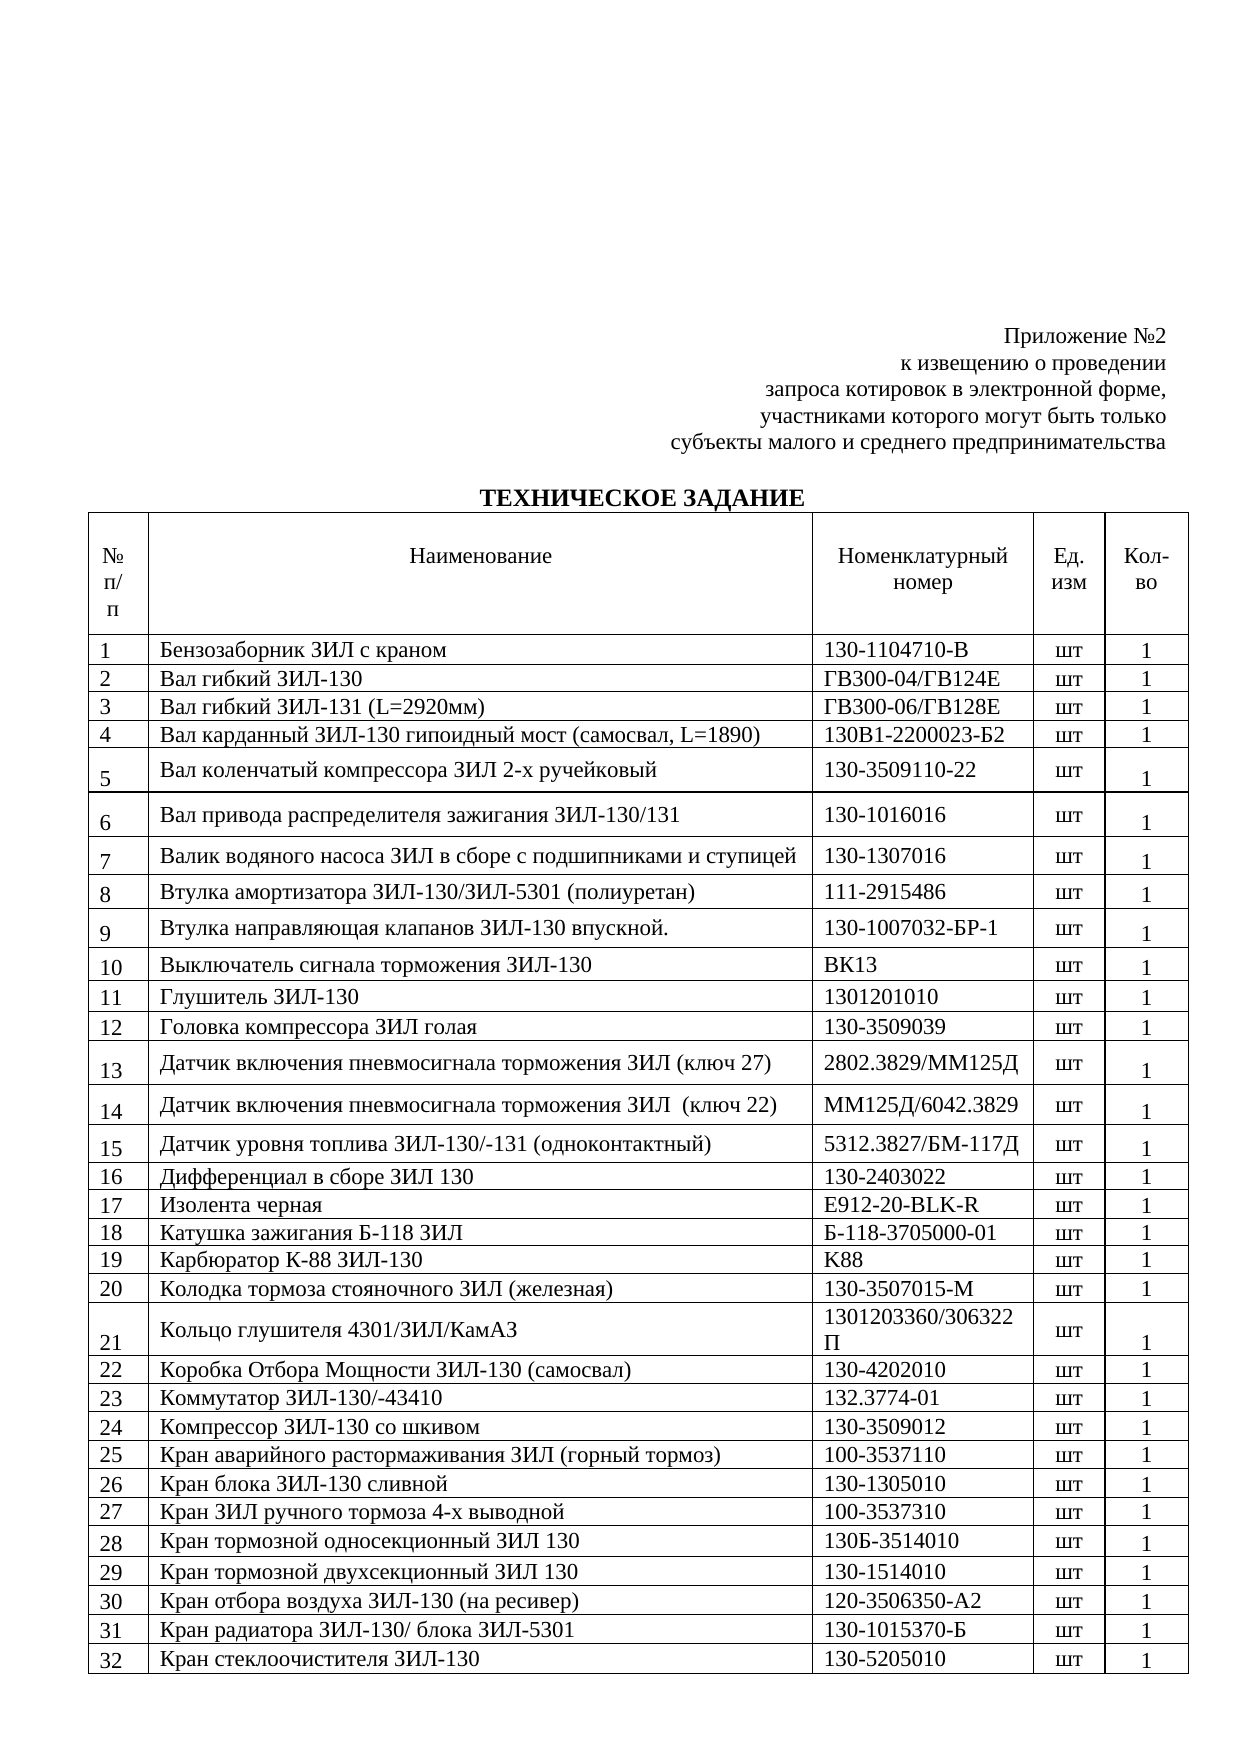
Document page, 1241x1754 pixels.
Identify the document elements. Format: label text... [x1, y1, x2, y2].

table_cell 130-3507015-М [813, 1274, 1033, 1302]
table_cell шт [1034, 1586, 1104, 1614]
table_cell Кольцо глушителя 4301/ЗИЛ/КамАЗ [149, 1303, 812, 1355]
table_cell Вал привода распределителя зажигания ЗИЛ-130/131 [149, 793, 812, 836]
table_cell шт [1034, 1526, 1104, 1556]
table_cell 1 [1106, 1356, 1188, 1383]
table_cell 130-1307016 [813, 837, 1033, 874]
table_cell Кран тормозной двухсекционный ЗИЛ 130 [149, 1557, 812, 1585]
table_cell Головка компрессора ЗИЛ голая [149, 1012, 812, 1040]
table_cell Компрессор ЗИЛ-130 со шкивом [149, 1412, 812, 1440]
table_header Ед. изм [1034, 513, 1104, 633]
table_cell 30 [89, 1586, 148, 1614]
table_cell 22 [89, 1356, 148, 1383]
text ТЕХНИЧЕСКОЕ ЗАДАНИЕ [118, 483, 1167, 512]
table_cell Кран блока ЗИЛ-130 сливной [149, 1469, 812, 1497]
table_cell шт [1034, 721, 1104, 747]
table_cell шт [1034, 981, 1104, 1011]
table_cell 14 [89, 1085, 148, 1124]
table_cell 1 [1106, 837, 1188, 874]
table_cell 1301201010 [813, 981, 1033, 1011]
table_cell Валик водяного насоса ЗИЛ в сборе с подшипниками и ступицей [149, 837, 812, 874]
table_cell 19 [89, 1246, 148, 1273]
table_cell 21 [89, 1303, 148, 1355]
table_cell шт [1034, 1303, 1104, 1355]
text участниками которого могут быть только [118, 402, 1167, 428]
table_cell ГВ300-04/ГВ124Е [813, 665, 1033, 691]
table_cell Кран стеклоочистителя ЗИЛ-130 [149, 1644, 812, 1673]
table_cell шт [1034, 1190, 1104, 1218]
table_cell 1 [1106, 1384, 1188, 1411]
table_cell 2 [89, 665, 148, 691]
table_cell шт [1034, 1219, 1104, 1245]
table_cell 100-3537310 [813, 1498, 1033, 1524]
table_cell шт [1034, 1412, 1104, 1440]
table_cell 130-4202010 [813, 1356, 1033, 1383]
table_cell 4 [89, 721, 148, 747]
table_cell Вал гибкий ЗИЛ-131 (L=2920мм) [149, 692, 812, 719]
table_cell Вал карданный ЗИЛ-130 гипоидный мост (самосвал, L=1890) [149, 721, 812, 747]
table_cell 26 [89, 1469, 148, 1497]
table_cell 100-3537110 [813, 1441, 1033, 1467]
table_cell ГВ300-06/ГВ128Е [813, 692, 1033, 719]
table_cell Дифференциал в сборе ЗИЛ 130 [149, 1163, 812, 1189]
table_cell шт [1034, 909, 1104, 947]
table_cell Кран ЗИЛ ручного тормоза 4-х выводной [149, 1498, 812, 1524]
table_cell 18 [89, 1219, 148, 1245]
table_cell 29 [89, 1557, 148, 1585]
table_cell шт [1034, 1246, 1104, 1273]
table_cell шт [1034, 1041, 1104, 1084]
table_cell шт [1034, 665, 1104, 691]
table_cell Бензозаборник ЗИЛ с краном [149, 635, 812, 664]
table_cell 130-3509012 [813, 1412, 1033, 1440]
table_cell 7 [89, 837, 148, 874]
table_cell 11 [89, 981, 148, 1011]
table_cell 28 [89, 1526, 148, 1556]
table_cell 15 [89, 1125, 148, 1162]
table_cell Колодка тормоза стояночного ЗИЛ (железная) [149, 1274, 812, 1302]
table_cell шт [1034, 1163, 1104, 1189]
text Приложение №2 [118, 323, 1167, 349]
table_cell 130-1104710-В [813, 635, 1033, 664]
table_cell 5 [89, 748, 148, 791]
table_cell шт [1034, 1644, 1104, 1673]
table_cell 1 [1106, 981, 1188, 1011]
table_cell 1 [1106, 1469, 1188, 1497]
table_header Номенклатурный номер [813, 513, 1033, 633]
table_cell 130-3509039 [813, 1012, 1033, 1040]
table_cell шт [1034, 948, 1104, 980]
table_cell Коммутатор ЗИЛ-130/-43410 [149, 1384, 812, 1411]
table_cell 1 [1106, 1303, 1188, 1355]
table_cell 1 [1106, 1274, 1188, 1302]
table_header № п/п [89, 513, 148, 633]
table_cell 1 [1106, 1085, 1188, 1124]
table_cell 2802.3829/ММ125Д [813, 1041, 1033, 1084]
table_cell Кран отбора воздуха ЗИЛ-130 (на ресивер) [149, 1586, 812, 1614]
table_cell 1 [1106, 1041, 1188, 1084]
table_cell Катушка зажигания Б-118 ЗИЛ [149, 1219, 812, 1245]
table_cell Изолента черная [149, 1190, 812, 1218]
table_cell 130В1-2200023-Б2 [813, 721, 1033, 747]
table_cell 130-5205010 [813, 1644, 1033, 1673]
table_cell Датчик уровня топлива ЗИЛ-130/-131 (одноконтактный) [149, 1125, 812, 1162]
table_cell 20 [89, 1274, 148, 1302]
table_cell 130-1514010 [813, 1557, 1033, 1585]
table_cell Кран радиатора ЗИЛ-130/ блока ЗИЛ-5301 [149, 1615, 812, 1643]
table_cell Коробка Отбора Мощности ЗИЛ-130 (самосвал) [149, 1356, 812, 1383]
table_cell Кран тормозной односекционный ЗИЛ 130 [149, 1526, 812, 1556]
table_cell 1 [1106, 793, 1188, 836]
table_cell шт [1034, 748, 1104, 791]
table_cell 6 [89, 793, 148, 836]
table_cell Выключатель сигнала торможения ЗИЛ-130 [149, 948, 812, 980]
table_cell 111-2915486 [813, 875, 1033, 907]
table_cell 120-3506350-А2 [813, 1586, 1033, 1614]
table_cell 17 [89, 1190, 148, 1218]
table_cell 12 [89, 1012, 148, 1040]
table_cell ММ125Д/6042.3829 [813, 1085, 1033, 1124]
table_cell 132.3774-01 [813, 1384, 1033, 1411]
table_cell 1 [1106, 665, 1188, 691]
table_cell 1 [1106, 1586, 1188, 1614]
table_cell 27 [89, 1498, 148, 1524]
table_cell 1 [1106, 1441, 1188, 1467]
table_cell 130-1007032-БР-1 [813, 909, 1033, 947]
table_cell 1 [1106, 875, 1188, 907]
table_cell 16 [89, 1163, 148, 1189]
text запроса котировок в электронной форме, [118, 375, 1167, 402]
table_cell 1 [1106, 1246, 1188, 1273]
table_cell шт [1034, 837, 1104, 874]
table_cell шт [1034, 1615, 1104, 1643]
table_cell ВК13 [813, 948, 1033, 980]
table_cell шт [1034, 1085, 1104, 1124]
table_cell 1 [1106, 1644, 1188, 1673]
table_cell шт [1034, 1274, 1104, 1302]
table_cell 1 [1106, 635, 1188, 664]
table_cell Кран аварийного растормаживания ЗИЛ (горный тормоз) [149, 1441, 812, 1467]
table_cell 3 [89, 692, 148, 719]
table_cell шт [1034, 1469, 1104, 1497]
table_cell 1 [1106, 909, 1188, 947]
table_cell 13 [89, 1041, 148, 1084]
table_cell 1 [1106, 1190, 1188, 1218]
table_cell 1 [1106, 1412, 1188, 1440]
table_cell 25 [89, 1441, 148, 1467]
table_cell 1 [1106, 721, 1188, 747]
table_cell Датчик включения пневмосигнала торможения ЗИЛ (ключ 22) [149, 1085, 812, 1124]
table_cell 1 [1106, 1557, 1188, 1585]
table_cell Е912-20-BLK-R [813, 1190, 1033, 1218]
table_cell Карбюратор К-88 ЗИЛ-130 [149, 1246, 812, 1273]
table_cell шт [1034, 1384, 1104, 1411]
text субъекты малого и среднего предпринимательства [118, 428, 1167, 454]
table_cell 8 [89, 875, 148, 907]
table_cell шт [1034, 1557, 1104, 1585]
table_cell Вал коленчатый компрессора ЗИЛ 2-х ручейковый [149, 748, 812, 791]
table_cell 5312.3827/БМ-117Д [813, 1125, 1033, 1162]
table_cell Втулка амортизатора ЗИЛ-130/ЗИЛ-5301 (полиуретан) [149, 875, 812, 907]
table_header Кол-во [1106, 513, 1188, 633]
table_cell 1 [89, 635, 148, 664]
table_cell 32 [89, 1644, 148, 1673]
table_cell 130-1015370-Б [813, 1615, 1033, 1643]
table_header Наименование [149, 513, 812, 633]
table_cell 1 [1106, 1526, 1188, 1556]
table_cell шт [1034, 1356, 1104, 1383]
table_cell шт [1034, 1441, 1104, 1467]
table_cell 24 [89, 1412, 148, 1440]
table_cell 1 [1106, 1498, 1188, 1524]
table_cell шт [1034, 1012, 1104, 1040]
table_cell 9 [89, 909, 148, 947]
table_cell шт [1034, 793, 1104, 836]
table_cell 1 [1106, 948, 1188, 980]
table_cell 130-3509110-22 [813, 748, 1033, 791]
table_cell Б-118-3705000-01 [813, 1219, 1033, 1245]
table_cell 23 [89, 1384, 148, 1411]
table_cell 1 [1106, 1615, 1188, 1643]
table_cell 130Б-3514010 [813, 1526, 1033, 1556]
table_cell шт [1034, 635, 1104, 664]
table_cell K88 [813, 1246, 1033, 1273]
text к извещению о проведении [118, 349, 1167, 375]
table_cell 10 [89, 948, 148, 980]
table_cell шт [1034, 875, 1104, 907]
table_cell 130-2403022 [813, 1163, 1033, 1189]
table_cell 1 [1106, 1012, 1188, 1040]
table_cell 1 [1106, 1219, 1188, 1245]
table_cell 1301203360/306322П [813, 1303, 1033, 1355]
table_cell шт [1034, 1498, 1104, 1524]
table_cell Втулка направляющая клапанов ЗИЛ-130 впускной. [149, 909, 812, 947]
table_cell шт [1034, 1125, 1104, 1162]
table_cell 1 [1106, 692, 1188, 719]
table_cell 1 [1106, 1163, 1188, 1189]
table_cell Вал гибкий ЗИЛ-130 [149, 665, 812, 691]
table_cell 130-1016016 [813, 793, 1033, 836]
table_cell Глушитель ЗИЛ-130 [149, 981, 812, 1011]
table_cell 1 [1106, 1125, 1188, 1162]
table_cell шт [1034, 692, 1104, 719]
table_cell 31 [89, 1615, 148, 1643]
table_cell Датчик включения пневмосигнала торможения ЗИЛ (ключ 27) [149, 1041, 812, 1084]
table_cell 1 [1106, 748, 1188, 791]
table_cell 130-1305010 [813, 1469, 1033, 1497]
